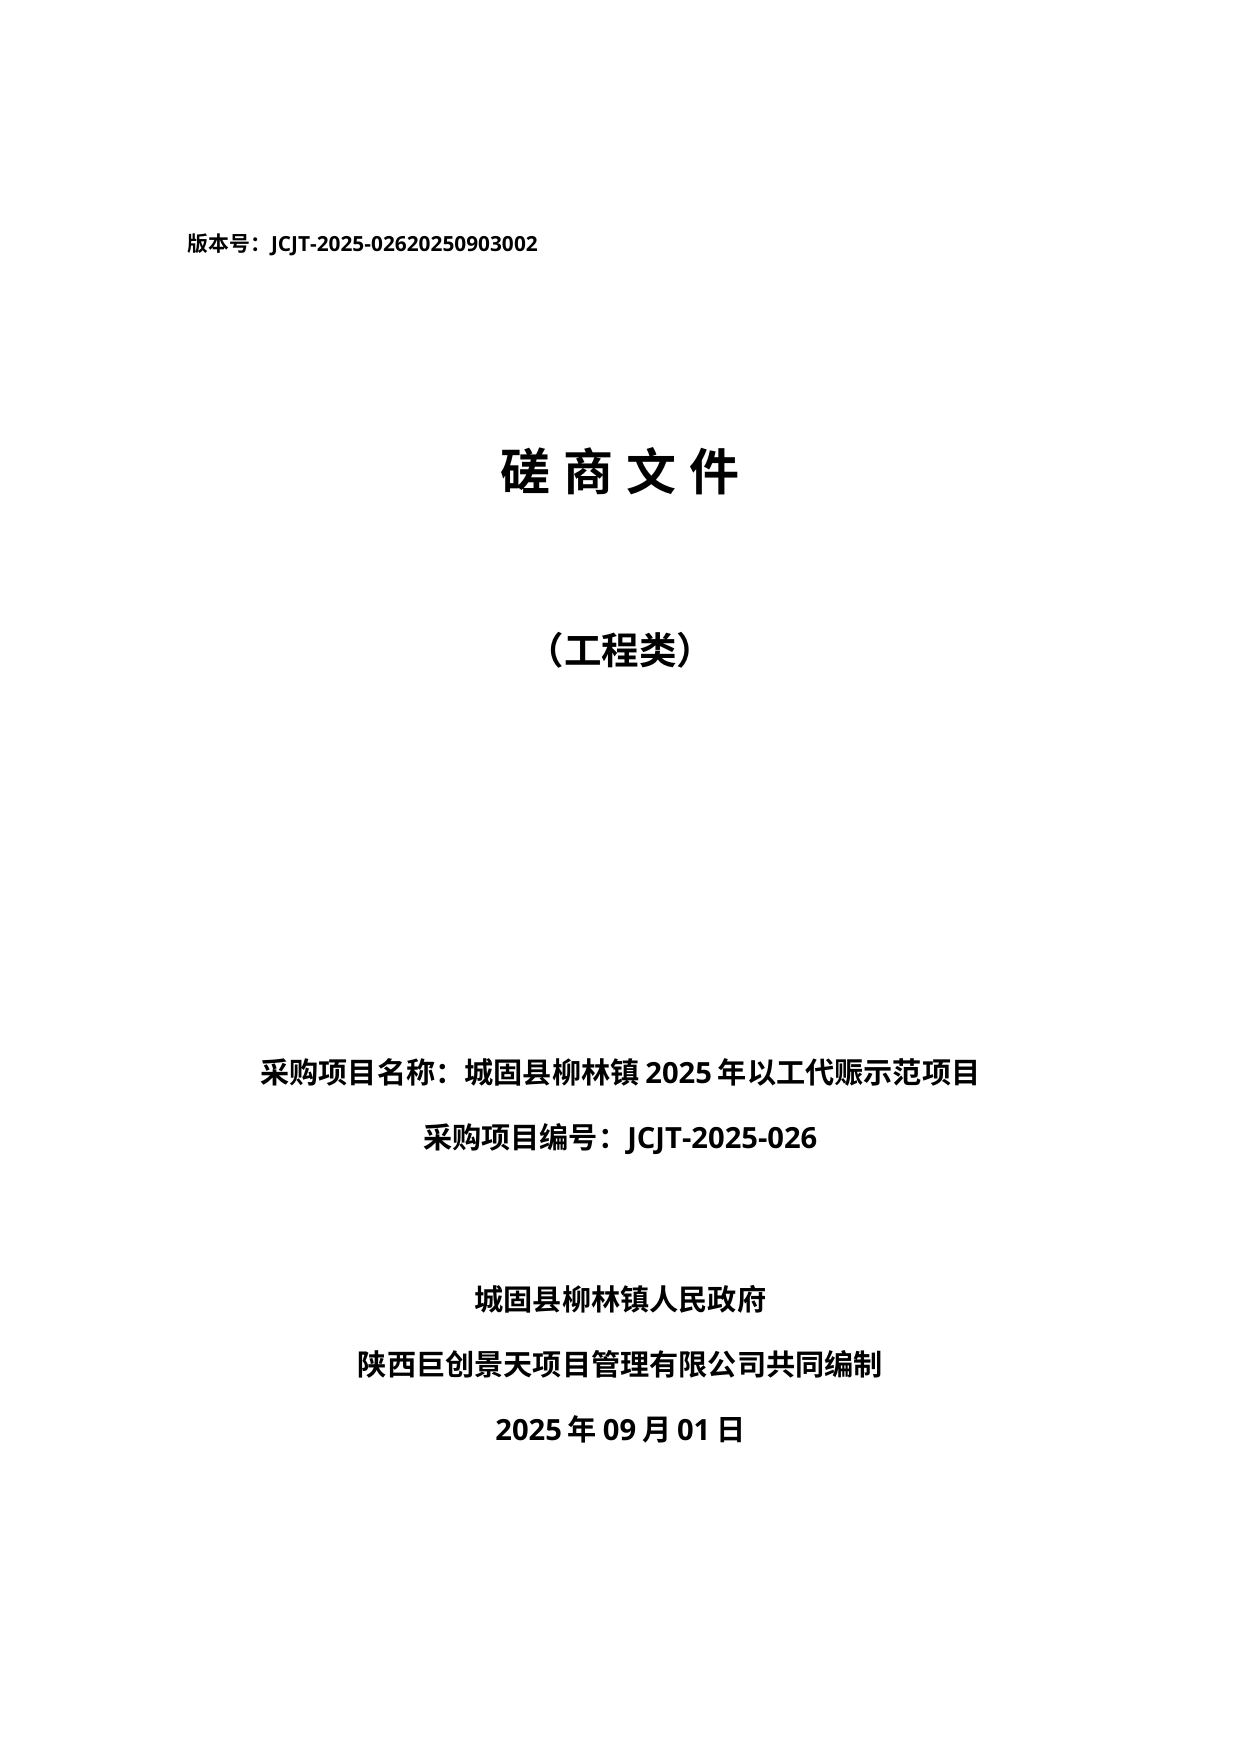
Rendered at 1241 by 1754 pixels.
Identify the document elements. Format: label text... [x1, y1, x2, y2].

text 采购项目名称：城固县柳林镇2025年以工代赈示范项目 [187, 1039, 1053, 1104]
text 城固县柳林镇人民政府 [187, 1267, 1053, 1332]
text 陕西巨创景天项目管理有限公司共同编制 [187, 1332, 1053, 1397]
text （工程类） [187, 617, 1053, 1039]
text 版本号：JCJT-2025-02620250903002 [187, 227, 1053, 422]
text 2025年09月01日 [187, 1397, 1053, 1462]
text 磋 商 文 件 [187, 422, 1053, 617]
text 采购项目编号：JCJT-2025-026 [187, 1104, 1053, 1267]
